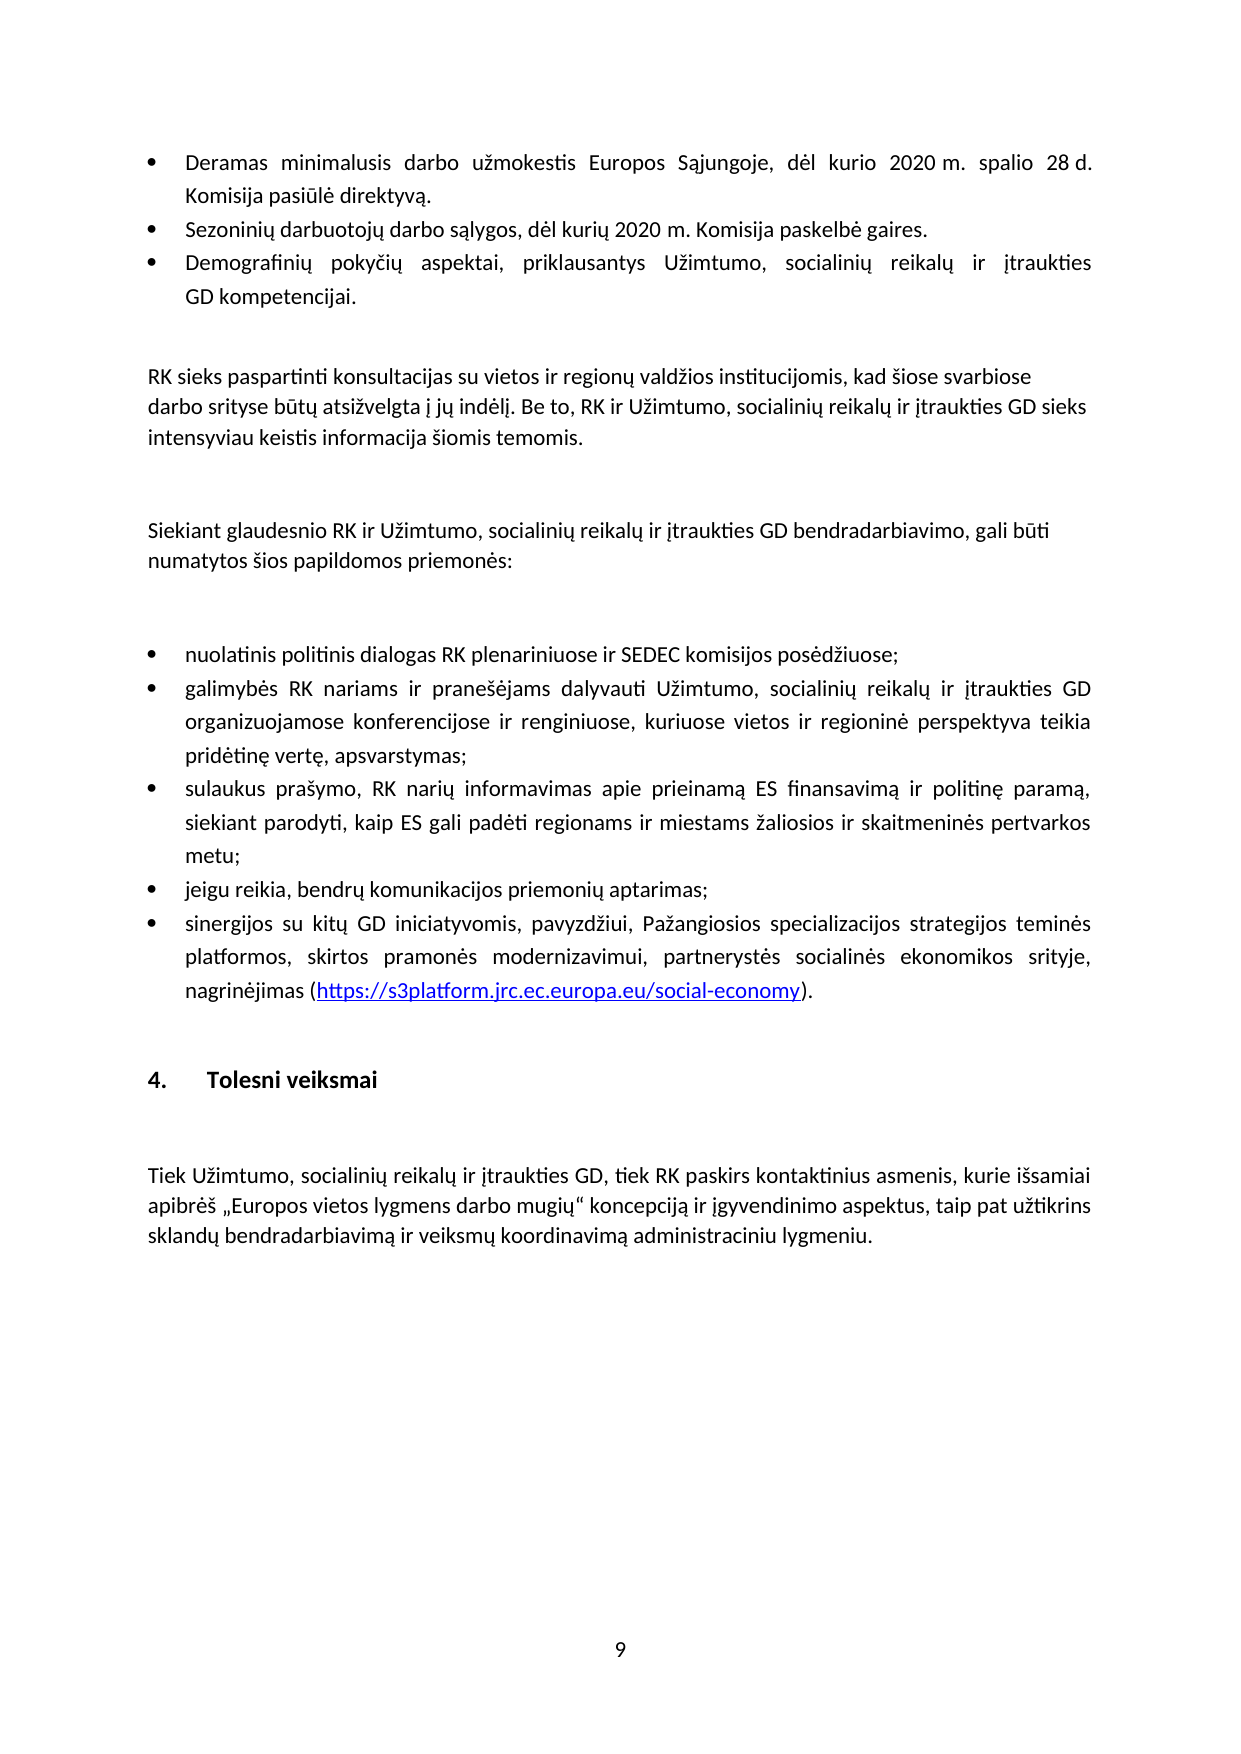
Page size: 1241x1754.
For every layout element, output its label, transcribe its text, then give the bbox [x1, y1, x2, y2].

text RK sieks paspartinti konsultacijas su vietos ir regionų valdžios institucijomis, kad šiose svarbiose darbo srityse būtų atsižvelgta į jų indėlį. Be to, RK ir Užimtumo, socialinių reikalų ir įtraukties GD sieks intensyviau keistis informacija šiomis temomis. [148, 362, 1093, 451]
list sinergijos su kitų GD iniciatyvomis, pavyzdžiui, Pažangiosios specializacijos strategijos teminės platformos, skirtos pramonės modernizavimui, partnerystės socialinės ekonomikos srityje, nagrinėjimas (https://s3platform.jrc.ec.europa.eu/social-economy). [148, 909, 1093, 1004]
text Tiek Užimtumo, socialinių reikalų ir įtraukties GD, tiek RK paskirs kontaktinius asmenis, kurie išsamiai apibrėš „Europos vietos lygmens darbo mugių“ koncepciją ir įgyvendinimo aspektus, taip pat užtikrins sklandų bendradarbiavimą ir veiksmų koordinavimą administraciniu lygmeniu. [148, 1161, 1093, 1249]
list sulaukus prašymo, RK narių informavimas apie prieinamą ES finansavimą ir politinę paramą, siekiant parodyti, kaip ES gali padėti regionams ir miestams žaliosios ir skaitmeninės pertvarkos metu; [148, 774, 1093, 869]
list jeigu reikia, bendrų komunikacijos priemonių aptarimas; [148, 875, 1093, 903]
list galimybės RK nariams ir pranešėjams dalyvauti Užimtumo, socialinių reikalų ir įtraukties GD organizuojamose konferencijose ir renginiuose, kuriuose vietos ir regioninė perspektyva teikia pridėtinę vertę, apsvarstymas; [148, 674, 1093, 769]
list nuolatinis politinis dialogas RK plenariniuose ir SEDEC komisijos posėdžiuose; [148, 640, 1093, 668]
list Deramas minimalusis darbo užmokestis Europos Sąjungoje, dėl kurio 2020 m. spalio 28 d. Komisija pasiūlė direktyvą. [148, 148, 1093, 209]
subtitle 4. Tolesni veiksmai [148, 1064, 1093, 1095]
list Sezoninių darbuotojų darbo sąlygos, dėl kurių 2020 m. Komisija paskelbė gaires. [148, 215, 1093, 243]
text Siekiant glaudesnio RK ir Užimtumo, socialinių reikalų ir įtraukties GD bendradarbiavimo, gali būti numatytos šios papildomos priemonės: [148, 516, 1093, 574]
list Demografinių pokyčių aspektai, priklausantys Užimtumo, socialinių reikalų ir įtraukties GD kompetencijai. [148, 248, 1093, 310]
